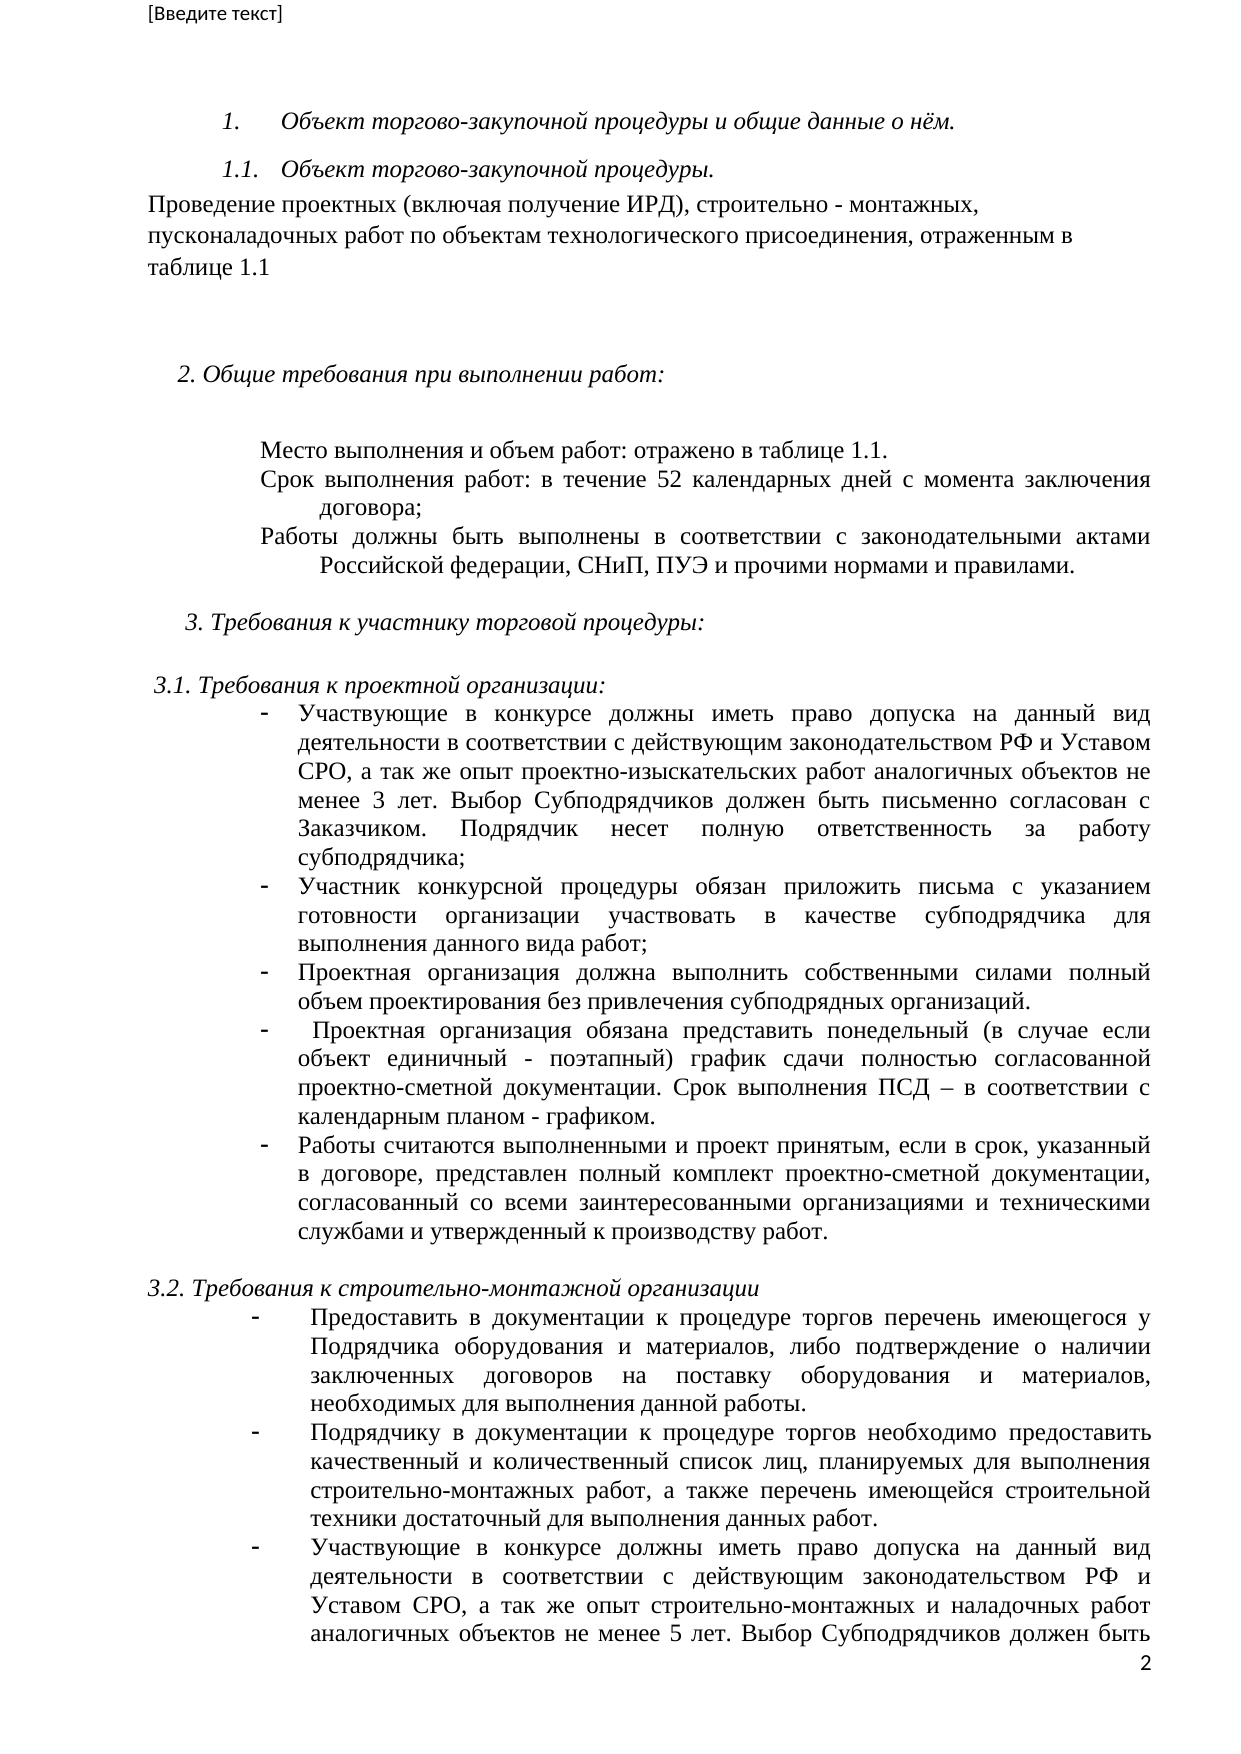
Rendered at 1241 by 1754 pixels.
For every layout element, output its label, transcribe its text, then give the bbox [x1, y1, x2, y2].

list Работы считаются выполненными и проект принятым, если в срок, указанный в договоре, представлен полный комплект проектно-сметной документации, согласованный со всеми заинтересованными организациями и техническими службами и утвержденный к производству работ. [260, 1130, 1152, 1245]
subtitle 3. Требования к участнику торговой процедуры: [185, 607, 1152, 636]
list Место выполнения и объем работ: отражено в таблице 1.1. [260, 435, 1152, 464]
list Подрядчику в документации к процедуре торгов необходимо предоставить качественный и количественный список лиц, планируемых для выполнения строительно-монтажных работ, а также перечень имеющейся строительной техники достаточный для выполнения данных работ. [251, 1417, 1152, 1532]
text Работы должны быть выполнены в соответствии с законодательными актами Российской федерации, СНиП, ПУЭ и прочими нормами и правилами. [260, 521, 1152, 579]
subtitle 3.2. Требования к строительно-монтажной организации [148, 1273, 1152, 1302]
list Проектная организация должна выполнить собственными силами полный объем проектирования без привлечения субподрядных организаций. [260, 957, 1152, 1015]
list Участник конкурсной процедуры обязан приложить письма с указанием готовности организации участвовать в качестве субподрядчика для выполнения данного вида работ; [260, 871, 1152, 957]
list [251, 1532, 1152, 1647]
list Проектная организация обязана представить понедельный (в случае если объект единичный - поэтапный) график сдачи полностью согласованной проектно-сметной документации. Срок выполнения ПСД – в соответствии с календарным планом - графиком. [260, 1015, 1152, 1130]
subtitle 3.1. Требования к проектной организации: [148, 670, 1152, 698]
text Срок выполнения работ: в течение 52 календарных дней с момента заключения договора; [260, 464, 1152, 521]
list Участвующие в конкурсе должны иметь право допуска на данный вид деятельности в соответствии с действующим законодательством РФ и Уставом СРО, а так же опыт проектно-изыскательских работ аналогичных объектов не менее 3 лет. Выбор Субподрядчиков должен быть письменно согласован с Заказчиком. Подрядчик несет полную ответственность за работу субподрядчика; [260, 698, 1152, 871]
text Проведение проектных (включая получение ИРД), строительно - монтажных, пусконаладочных работ по объектам технологического присоединения, отраженным в таблице 1.1 [148, 189, 1152, 281]
text Объект торгово-закупочной процедуры и общие данные о нём. [222, 106, 1152, 135]
list Предоставить в документации к процедуре торгов перечень имеющегося у Подрядчика оборудования и материалов, либо подтверждение о наличии заключенных договоров на поставку оборудования и материалов, необходимых для выполнения данной работы. [251, 1302, 1152, 1417]
text Объект торгово-закупочной процедуры. [148, 154, 1152, 183]
subtitle 2. Общие требования при выполнении работ: [177, 359, 1152, 388]
